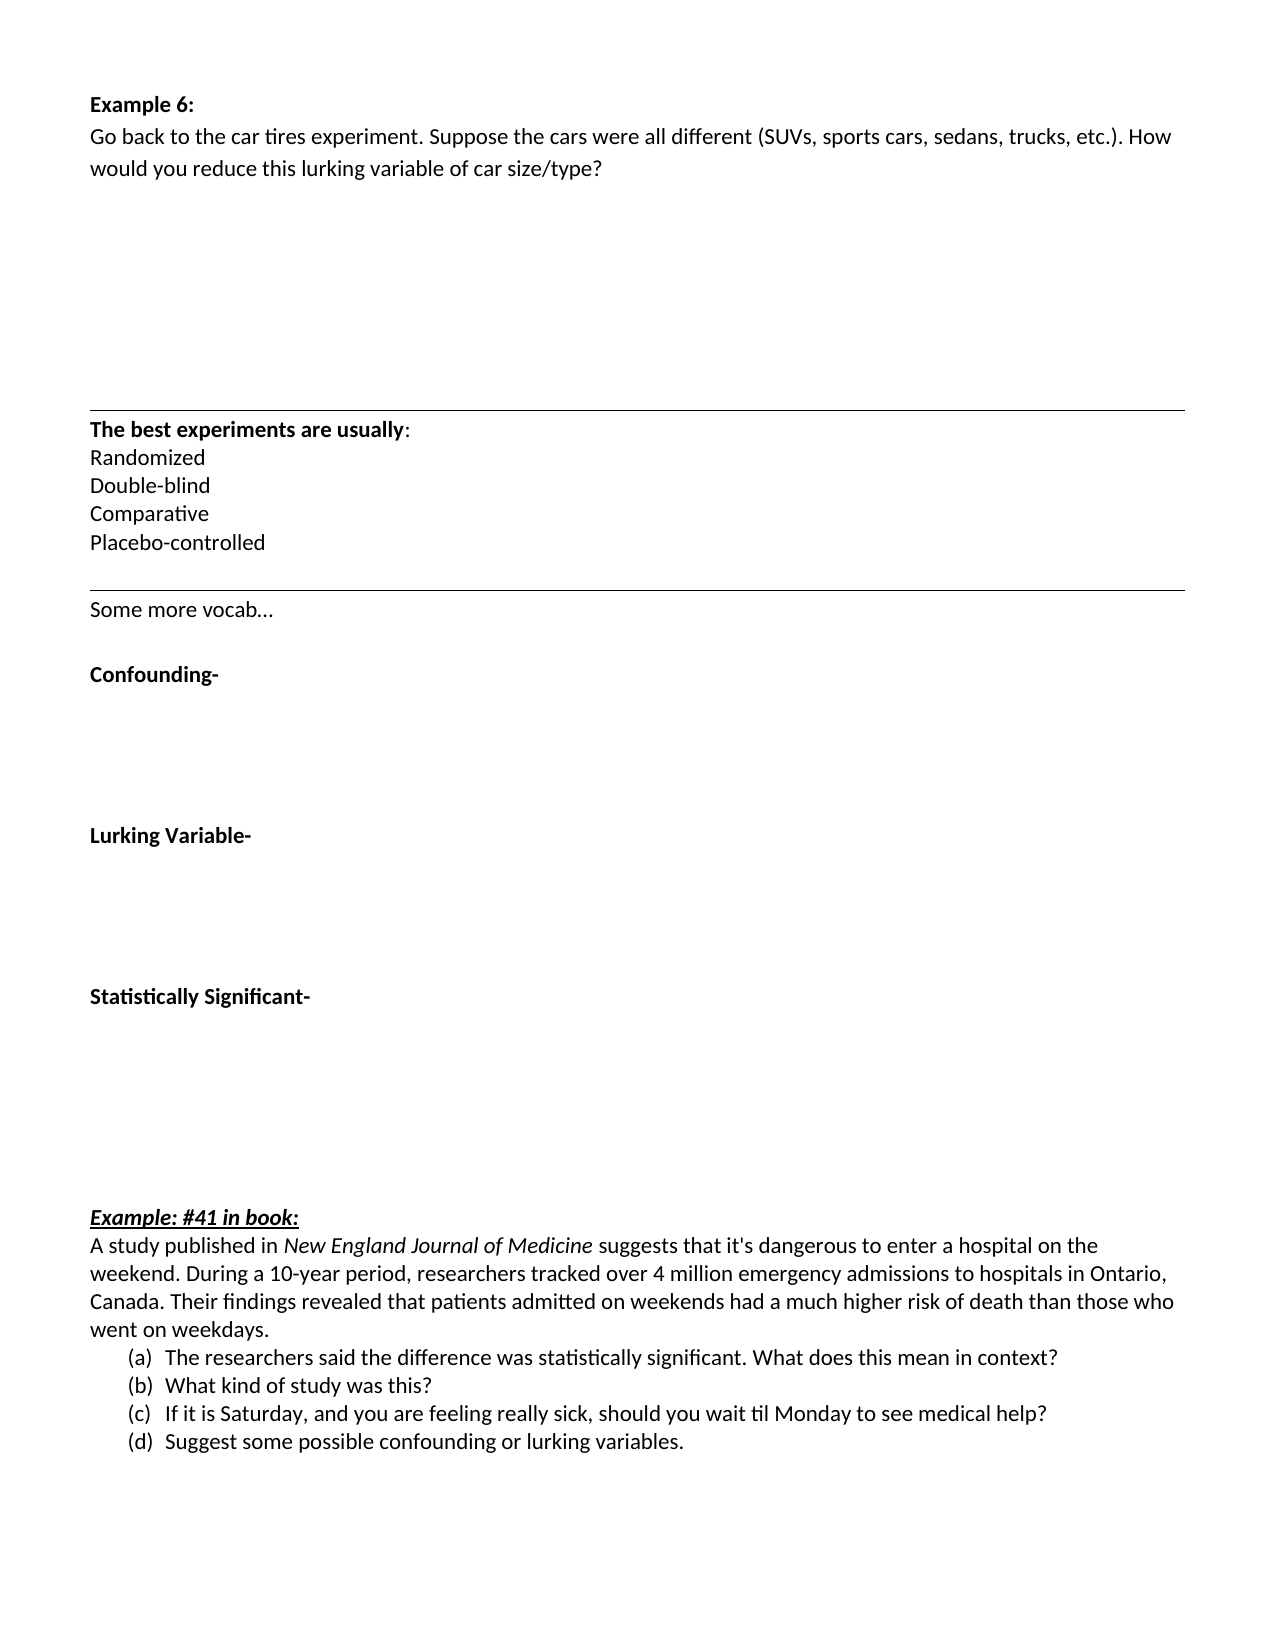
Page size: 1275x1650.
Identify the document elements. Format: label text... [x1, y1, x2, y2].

text A study published in New England Journal of Medicine suggests that it's dangerous to enter a hospital on the weekend. During a 10-year period, researchers tracked over 4 million emergency admissions to hospitals in Ontario, Canada. Their findings revealed that patients admitted on weekends had a much higher risk of death than those who went on weekdays. [90, 1231, 1185, 1343]
list What kind of study was this? [127, 1371, 1185, 1399]
text Confounding- [90, 660, 1185, 688]
text Some more vocab… [90, 596, 1185, 624]
text Go back to the car tires experiment. Suppose the cars were all different (SUVs, sports cars, sedans, trucks, etc.). How would you reduce this lurking variable of car size/type? [90, 122, 1185, 182]
text The best experiments are usually: [90, 416, 1185, 443]
list Suggest some possible confounding or lurking variables. [127, 1427, 1185, 1455]
list If it is Saturday, and you are feeling really sick, should you wait til Monday to see medical help? [127, 1399, 1185, 1427]
text Double-blind [90, 472, 1185, 499]
text Comparative [90, 499, 1185, 528]
text Example: #41 in book: [90, 1203, 1185, 1231]
text Example 6: [90, 90, 1185, 118]
text Lurking Variable- [90, 821, 1185, 849]
list The researchers said the difference was statistically significant. What does this mean in context? [127, 1343, 1185, 1371]
text Placebo-controlled [90, 528, 1185, 556]
text Randomized [90, 443, 1185, 472]
text Statistically Significant- [90, 982, 1185, 1010]
